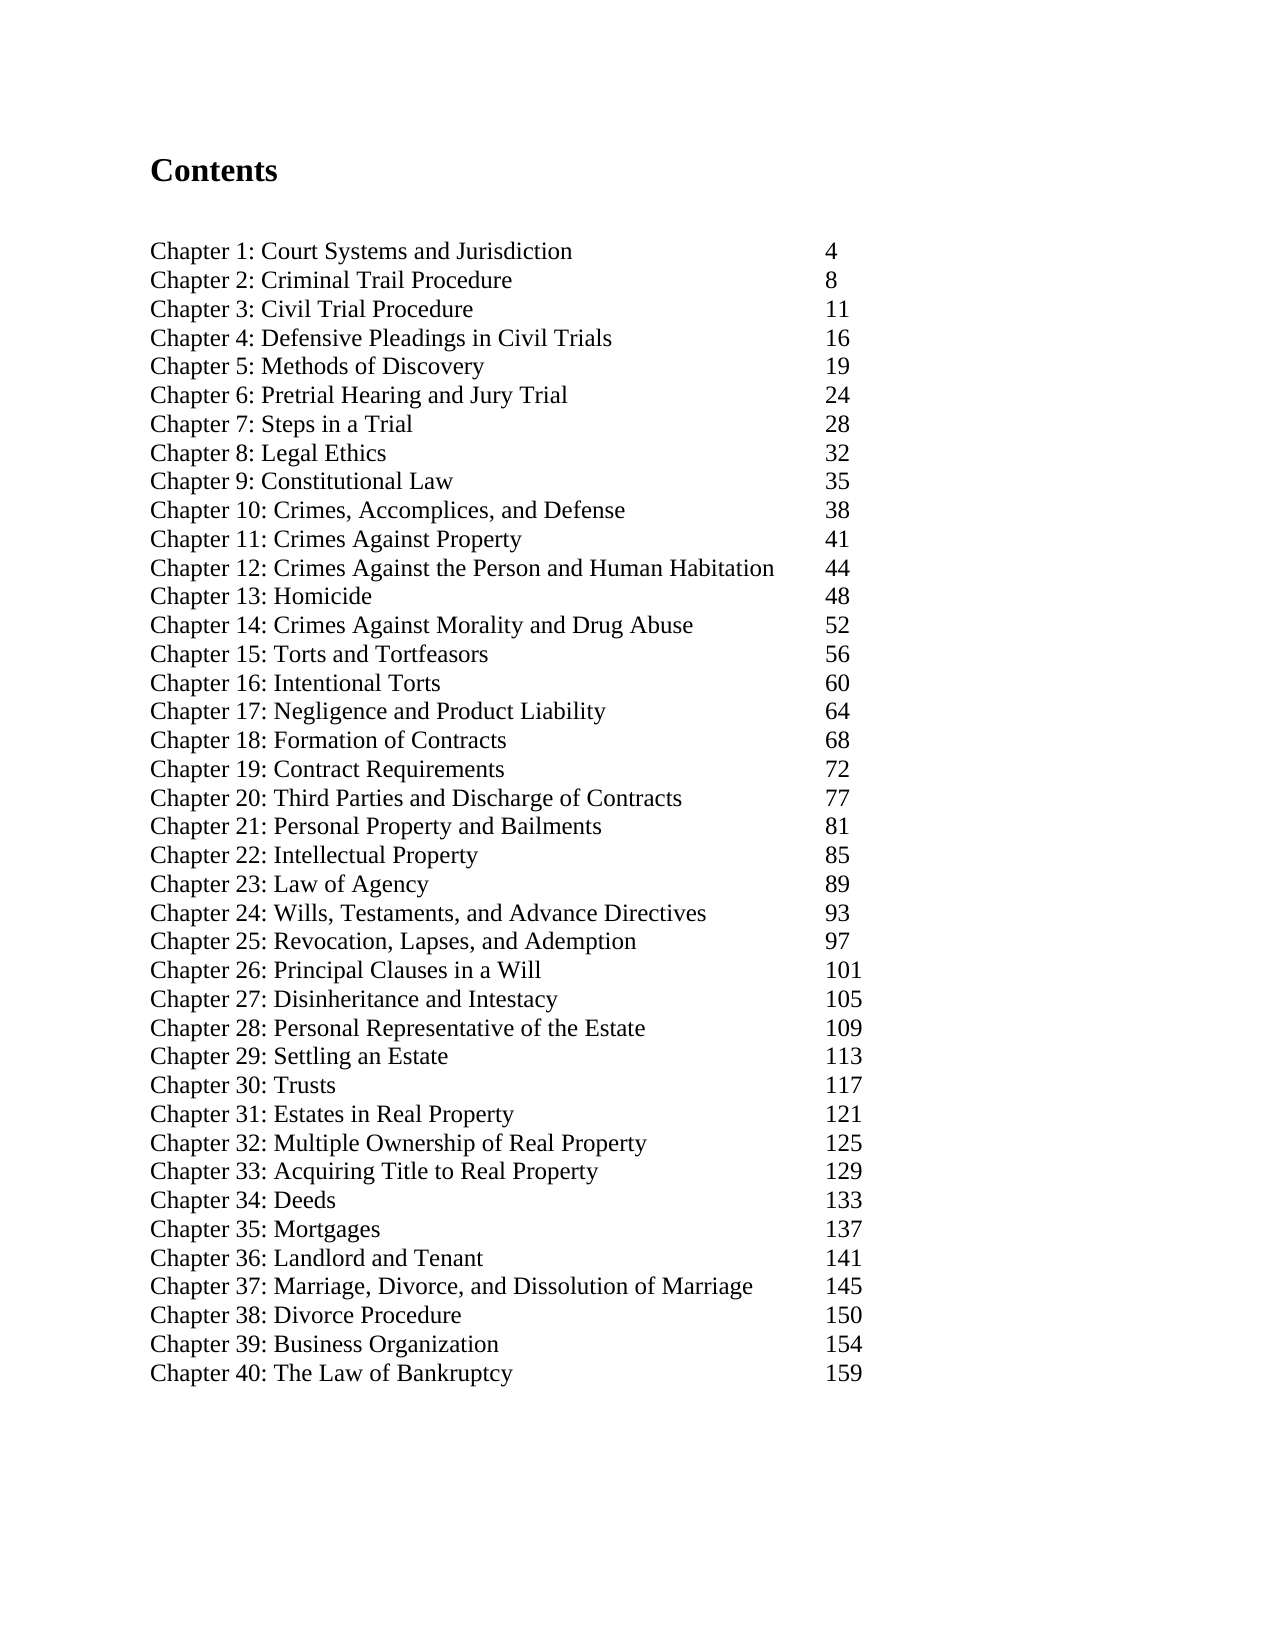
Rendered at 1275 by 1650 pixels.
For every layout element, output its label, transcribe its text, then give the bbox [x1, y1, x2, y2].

text Chapter 33: Acquiring Title to Real Property 129 [150, 1156, 1125, 1185]
text Chapter 38: Divorce Procedure 150 [150, 1300, 1125, 1329]
text Chapter 24: Wills, Testaments, and Advance Directives 93 [150, 898, 1125, 926]
text Chapter 23: Law of Agency 89 [150, 869, 1125, 898]
text Chapter 3: Civil Trial Procedure 11 [150, 294, 1125, 323]
text Chapter 6: Pretrial Hearing and Jury Trial 24 [150, 380, 1125, 409]
text Chapter 29: Settling an Estate 113 [150, 1041, 1125, 1070]
text Chapter 1: Court Systems and Jurisdiction 4 [150, 236, 1125, 265]
text Chapter 27: Disinheritance and Intestacy 105 [150, 984, 1125, 1013]
text Chapter 12: Crimes Against the Person and Human Habitation 44 [150, 553, 1125, 581]
text Chapter 4: Defensive Pleadings in Civil Trials 16 [150, 323, 1125, 351]
text Chapter 14: Crimes Against Morality and Drug Abuse 52 [150, 610, 1125, 639]
text Chapter 30: Trusts 117 [150, 1070, 1125, 1099]
text Chapter 15: Torts and Tortfeasors 56 [150, 639, 1125, 668]
text Chapter 13: Homicide 48 [150, 581, 1125, 610]
text Chapter 40: The Law of Bankruptcy 159 [150, 1358, 1125, 1386]
text Chapter 35: Mortgages 137 [150, 1214, 1125, 1243]
text Chapter 8: Legal Ethics 32 [150, 438, 1125, 466]
text Chapter 11: Crimes Against Property 41 [150, 524, 1125, 553]
text Chapter 19: Contract Requirements 72 [150, 754, 1125, 783]
text Chapter 31: Estates in Real Property 121 [150, 1099, 1125, 1128]
text Chapter 36: Landlord and Tenant 141 [150, 1243, 1125, 1271]
text Chapter 2: Criminal Trail Procedure 8 [150, 265, 1125, 294]
text Chapter 7: Steps in a Trial 28 [150, 409, 1125, 438]
text Chapter 9: Constitutional Law 35 [150, 466, 1125, 495]
text Chapter 34: Deeds 133 [150, 1185, 1125, 1214]
text Chapter 21: Personal Property and Bailments 81 [150, 811, 1125, 840]
text Chapter 20: Third Parties and Discharge of Contracts 77 [150, 783, 1125, 811]
text Chapter 32: Multiple Ownership of Real Property 125 [150, 1128, 1125, 1156]
text Chapter 37: Marriage, Divorce, and Dissolution of Marriage 145 [150, 1271, 1125, 1300]
text Chapter 10: Crimes, Accomplices, and Defense 38 [150, 495, 1125, 524]
text Chapter 18: Formation of Contracts 68 [150, 725, 1125, 754]
text Chapter 22: Intellectual Property 85 [150, 840, 1125, 869]
text Chapter 28: Personal Representative of the Estate 109 [150, 1013, 1125, 1041]
text Contents [150, 150, 1125, 188]
text Chapter 26: Principal Clauses in a Will 101 [150, 955, 1125, 984]
text Chapter 17: Negligence and Product Liability 64 [150, 696, 1125, 725]
text Chapter 39: Business Organization 154 [150, 1329, 1125, 1358]
text Chapter 5: Methods of Discovery 19 [150, 351, 1125, 380]
text Chapter 16: Intentional Torts 60 [150, 668, 1125, 696]
text Chapter 25: Revocation, Lapses, and Ademption 97 [150, 926, 1125, 955]
